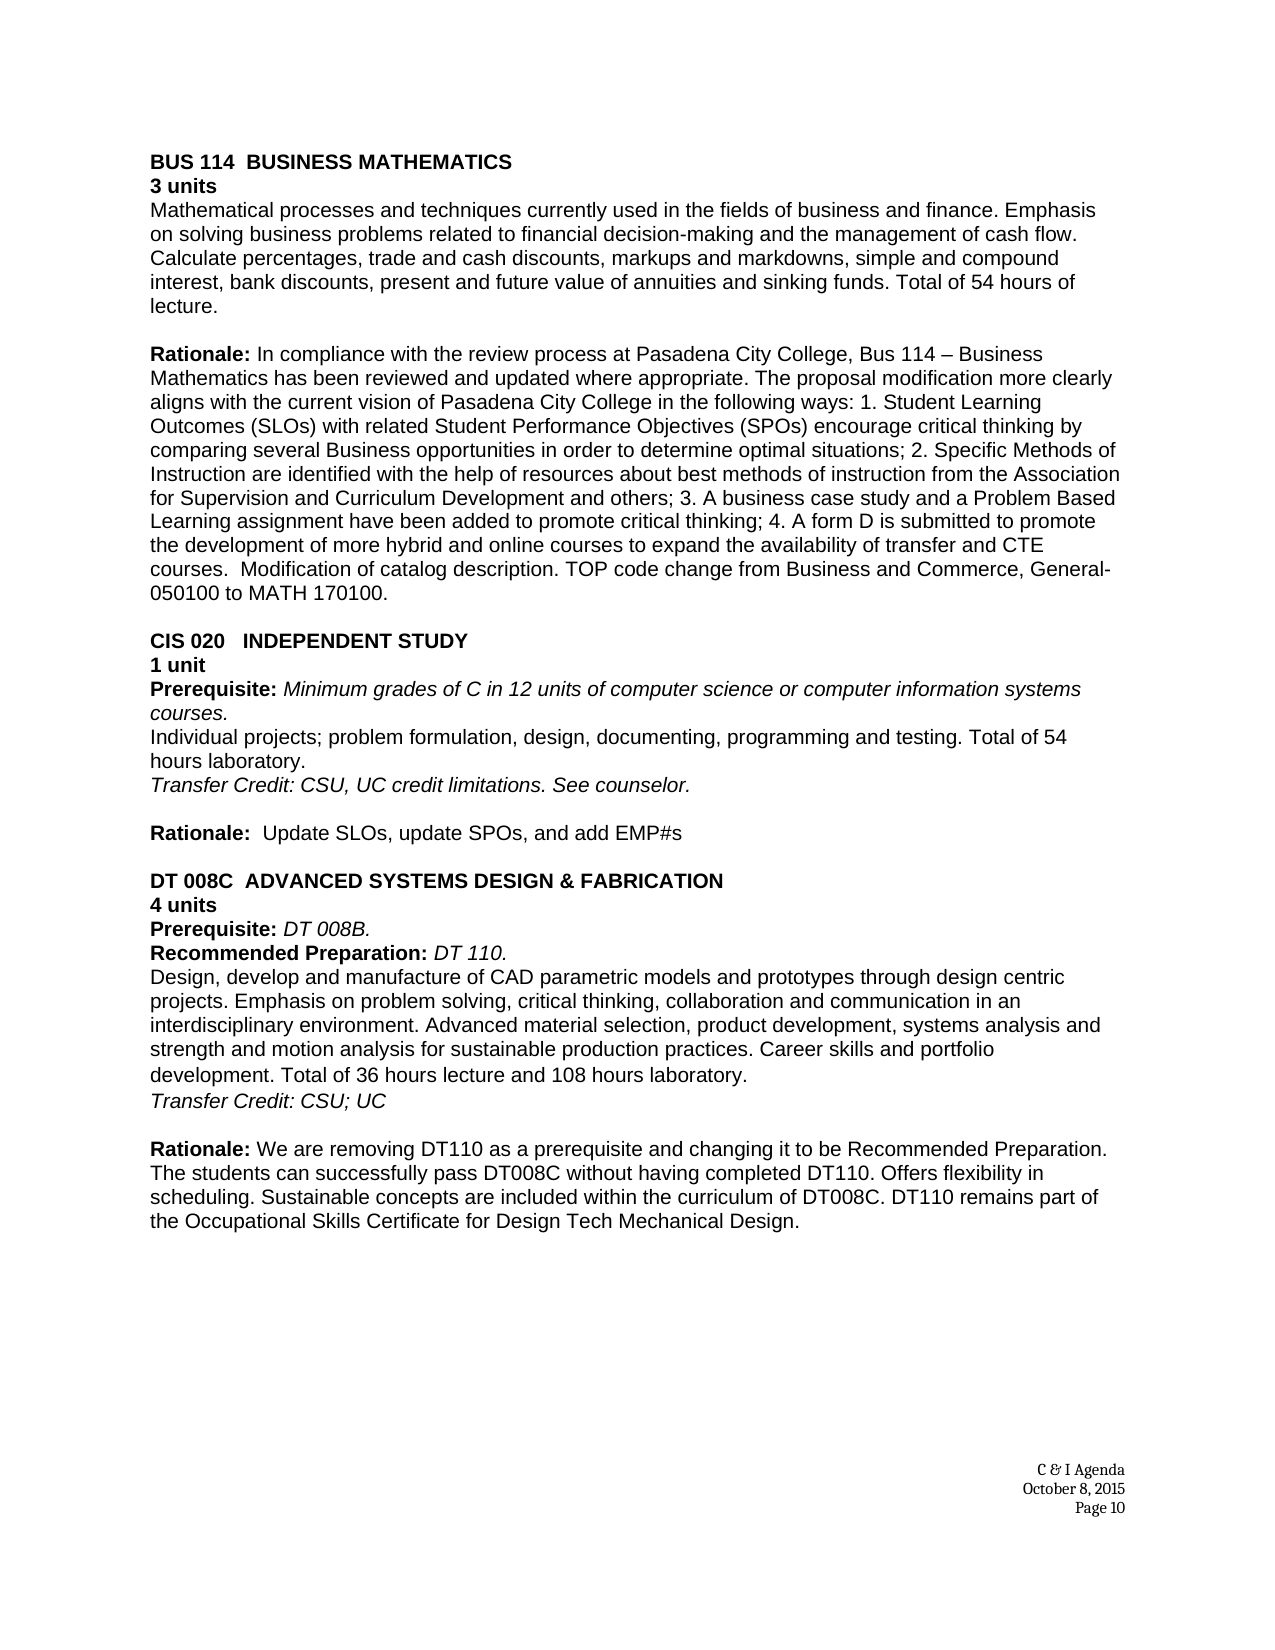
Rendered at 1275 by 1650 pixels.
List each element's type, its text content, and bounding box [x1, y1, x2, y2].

text Rationale: In compliance with the review process at Pasadena City College, Bus 114 – Business Mathematics has been reviewed and updated where appropriate. The proposal modification more clearly aligns with the current vision of Pasadena City College in the following ways: 1. Student Learning Outcomes (SLOs) with related Student Performance Objectives (SPOs) encourage critical thinking by comparing several Business opportunities in order to determine optimal situations; 2. Specific Methods of Instruction are identified with the help of resources about best methods of instruction from the Association for Supervision and Curriculum Development and others; 3. A business case study and a Problem Based Learning assignment have been added to promote critical thinking; 4. A form D is submitted to promote the development of more hybrid and online courses to expand the availability of transfer and CTE courses. Modification of catalog description. TOP code change from Business and Commerce, General- 050100 to MATH 170100. [150, 342, 1125, 605]
text 1 unit [150, 653, 1125, 677]
text Rationale: We are removing DT110 as a prerequisite and changing it to be Recommended Preparation. The students can successfully pass DT008C without having completed DT110. Offers flexibility in scheduling. Sustainable concepts are included within the curriculum of DT008C. DT110 remains part of the Occupational Skills Certificate for Design Tech Mechanical Design. [150, 1137, 1125, 1233]
text Rationale: Update SLOs, update SPOs, and add EMP#s [150, 821, 1125, 845]
text Transfer Credit: CSU, UC credit limitations. See counselor. [150, 773, 1125, 797]
text DT 008C ADVANCED SYSTEMS DESIGN & FABRICATION [150, 869, 1125, 893]
text 4 units [150, 893, 1125, 917]
text BUS 114 BUSINESS MATHEMATICS [150, 150, 1125, 174]
text Recommended Preparation: DT 110. [150, 941, 1125, 964]
text Mathematical processes and techniques currently used in the fields of business and finance. Emphasis on solving business problems related to financial decision-making and the management of cash flow. Calculate percentages, trade and cash discounts, markups and markdowns, simple and compound interest, bank discounts, present and future value of annuities and sinking funds. Total of 54 hours of lecture. [150, 198, 1125, 318]
text 3 units [150, 174, 1125, 198]
text Prerequisite: DT 008B. [150, 917, 1125, 941]
text Design, develop and manufacture of CAD parametric models and prototypes through design centric projects. Emphasis on problem solving, critical thinking, collaboration and communication in an interdisciplinary environment. Advanced material selection, product development, systems analysis and strength and motion analysis for sustainable production practices. Career skills and portfolio development. Total of 36 hours lecture and 108 hours laboratory. Transfer Credit: CSU; UC [150, 964, 1125, 1113]
text Individual projects; problem formulation, design, documenting, programming and testing. Total of 54 hours laboratory. [150, 725, 1125, 773]
text CIS 020 INDEPENDENT STUDY [150, 629, 1125, 653]
text Prerequisite: Minimum grades of C in 12 units of computer science or computer information systems courses. [150, 677, 1125, 725]
